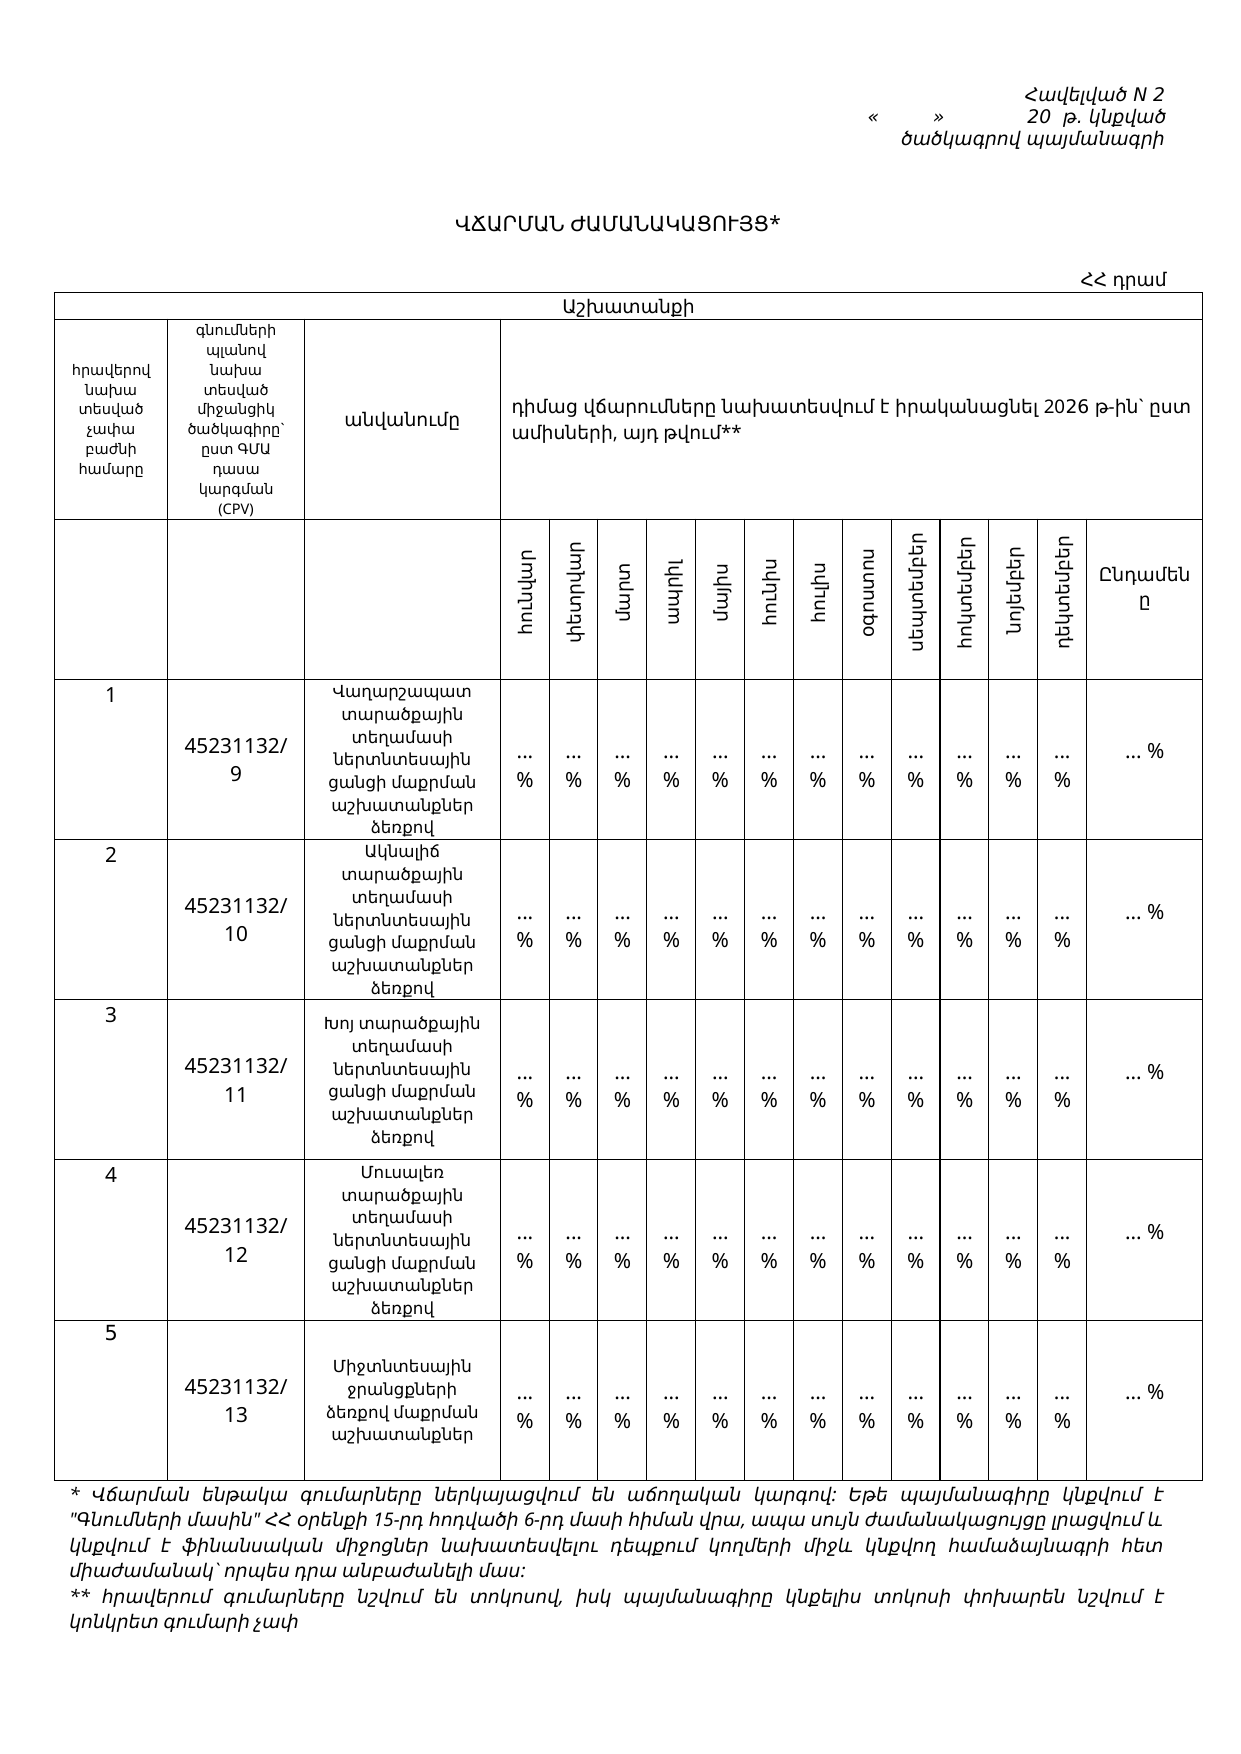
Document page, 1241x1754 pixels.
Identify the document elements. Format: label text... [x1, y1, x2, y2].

table_cell [168, 520, 304, 679]
table_cell ... % [989, 1321, 1037, 1480]
text ՎՃԱՐՄԱՆ ԺԱՄԱՆԱԿԱՑՈՒՅՑ* [69, 206, 1167, 238]
table_cell Ընդամենը [1087, 520, 1202, 679]
text ծածկագրով պայմանագրի [69, 128, 1167, 149]
table_cell ... % [598, 680, 646, 839]
table_cell ... % [501, 840, 549, 999]
table_cell ... % [745, 840, 793, 999]
table_cell ... % [550, 680, 597, 839]
table_cell ... % [1038, 1321, 1086, 1480]
table_cell ... % [794, 1321, 842, 1480]
table_cell ... % [696, 1321, 744, 1480]
table_cell ... % [941, 680, 988, 839]
table_cell 45231132/12 [168, 1160, 304, 1319]
table_cell ... % [1087, 1160, 1202, 1319]
table_cell ... % [794, 680, 842, 839]
table_cell ... % [843, 1321, 891, 1480]
table_cell 45231132/11 [168, 1000, 304, 1159]
table_cell ... % [550, 840, 597, 999]
table_cell սեպտեմբեր [892, 520, 939, 679]
table_cell ... % [1038, 840, 1086, 999]
table_cell ... % [745, 1321, 793, 1480]
table_cell ... % [696, 840, 744, 999]
table_cell ... % [843, 840, 891, 999]
table_cell գնումների պլանով նախա տեսված միջանցիկ ծածկագիրը` ըստ ԳՄԱ դասա կարգման (CPV) [168, 320, 304, 518]
table_cell ... % [794, 840, 842, 999]
table_cell ... % [1038, 1000, 1086, 1159]
table_cell Միջտնտեսային ջրանցքների ձեռքով մաքրման աշխատանքներ [305, 1321, 500, 1480]
table_cell ... % [989, 840, 1037, 999]
table_cell Ակնալիճ տարածքային տեղամասի ներտնտեսային ցանցի մաքրման աշխատանքներ ձեռքով [305, 840, 500, 999]
table_cell ... % [843, 1160, 891, 1319]
table_cell ... % [550, 1321, 597, 1480]
table_cell մայիս [696, 520, 744, 679]
table_cell ... % [647, 840, 695, 999]
text ՀՀ դրամ [69, 238, 1167, 292]
table_cell ... % [794, 1160, 842, 1319]
table_cell ... % [989, 680, 1037, 839]
table_cell ... % [647, 1000, 695, 1159]
table_cell ... % [550, 1000, 597, 1159]
table_cell 45231132/13 [168, 1321, 304, 1480]
table_cell ... % [1038, 680, 1086, 839]
text « » 20 թ. կնքված [69, 106, 1167, 128]
table_cell 45231132/9 [168, 680, 304, 839]
text * Վճարման ենթակա գումարները ներկայացվում են աճողական կարգով: Եթե պայմանագիրը կնքվում է "Գնումների մասին" ՀՀ օրենքի 15-րդ հոդվածի 6-րդ մասի հիման վրա, ապա սույն ժամանակացույցը լրացվում և կնքվում է ֆինանսական միջոցներ նախատեսվելու դեպքում կողմերի միջև կնքվող համաձայնագրի հետ միաժամանակ` որպես դրա անբաժանելի մաս: [69, 1481, 1167, 1583]
table_cell հուլիս [794, 520, 842, 679]
table_cell Վաղարշապատ տարածքային տեղամասի ներտնտեսային ցանցի մաքրման աշխատանքներ ձեռքով [305, 680, 500, 839]
table_cell ... % [1087, 840, 1202, 999]
table_cell Մուսալեռ տարածքային տեղամասի ներտնտեսային ցանցի մաքրման աշխատանքներ ձեռքով [305, 1160, 500, 1319]
table_cell ... % [941, 1160, 988, 1319]
table_cell ... % [501, 680, 549, 839]
table_cell 1 [55, 680, 167, 839]
table_cell ... % [501, 1321, 549, 1480]
table_cell ... % [696, 1000, 744, 1159]
table_cell [305, 520, 500, 679]
table_cell ... % [892, 1000, 939, 1159]
table_cell ... % [892, 680, 939, 839]
table_cell ... % [843, 1000, 891, 1159]
table_cell օգոստոս [843, 520, 891, 679]
table_cell 45231132/10 [168, 840, 304, 999]
table_cell ... % [745, 680, 793, 839]
table_cell ... % [598, 1321, 646, 1480]
table_cell ... % [1087, 1000, 1202, 1159]
table_cell ... % [647, 680, 695, 839]
table_cell փետրվար [550, 520, 597, 679]
table_cell ... % [598, 840, 646, 999]
table_cell 5 [55, 1321, 167, 1480]
table_cell ... % [501, 1160, 549, 1319]
table_cell ... % [794, 1000, 842, 1159]
text ** հրավերում գումարները նշվում են տոկոսով, իսկ պայմանագիրը կնքելիս տոկոսի փոխարեն նշվում է կոնկրետ գումարի չափ [69, 1583, 1167, 1634]
table_cell հոկտեմբեր [941, 520, 988, 679]
table_cell ... % [1087, 680, 1202, 839]
table_cell ... % [892, 1321, 939, 1480]
table_cell նոյեմբեր [989, 520, 1037, 679]
table_cell հունվար [501, 520, 549, 679]
table_cell ... % [892, 1160, 939, 1319]
table_cell դիմաց վճարումները նախատեսվում է իրականացնել 2026 թ-ին` ըստ ամիսների, այդ թվում** [501, 320, 1202, 518]
text Հավելված N 2 [69, 84, 1167, 106]
table_cell ... % [501, 1000, 549, 1159]
table_cell ... % [745, 1160, 793, 1319]
table_cell [55, 520, 167, 679]
table_cell ... % [696, 1160, 744, 1319]
table_cell 3 [55, 1000, 167, 1159]
table_cell մարտ [598, 520, 646, 679]
table_cell ... % [598, 1000, 646, 1159]
table_cell ... % [941, 840, 988, 999]
table_cell ... % [941, 1000, 988, 1159]
table_cell ... % [647, 1160, 695, 1319]
table_cell անվանումը [305, 320, 500, 518]
table_cell ... % [1038, 1160, 1086, 1319]
table_cell հրավերով նախա տեսված չափա բաժնի համարը [55, 320, 167, 518]
table_cell 4 [55, 1160, 167, 1319]
table_cell ... % [647, 1321, 695, 1480]
table_cell ... % [745, 1000, 793, 1159]
table_cell հունիս [745, 520, 793, 679]
table_cell 2 [55, 840, 167, 999]
table_cell ... % [989, 1000, 1037, 1159]
table_cell ... % [989, 1160, 1037, 1319]
table_cell ... % [550, 1160, 597, 1319]
table_cell ... % [843, 680, 891, 839]
table_header Աշխատանքի [55, 293, 1202, 318]
table_cell ... % [892, 840, 939, 999]
table_cell ... % [598, 1160, 646, 1319]
table_cell Խոյ տարածքային տեղամասի ներտնտեսային ցանցի մաքրման աշխատանքներ ձեռքով [305, 1000, 500, 1159]
table_cell ապրիլ [647, 520, 695, 679]
table_cell ... % [941, 1321, 988, 1480]
table_cell ... % [696, 680, 744, 839]
table_cell դեկտեմբեր [1038, 520, 1086, 679]
table_cell ... % [1087, 1321, 1202, 1480]
